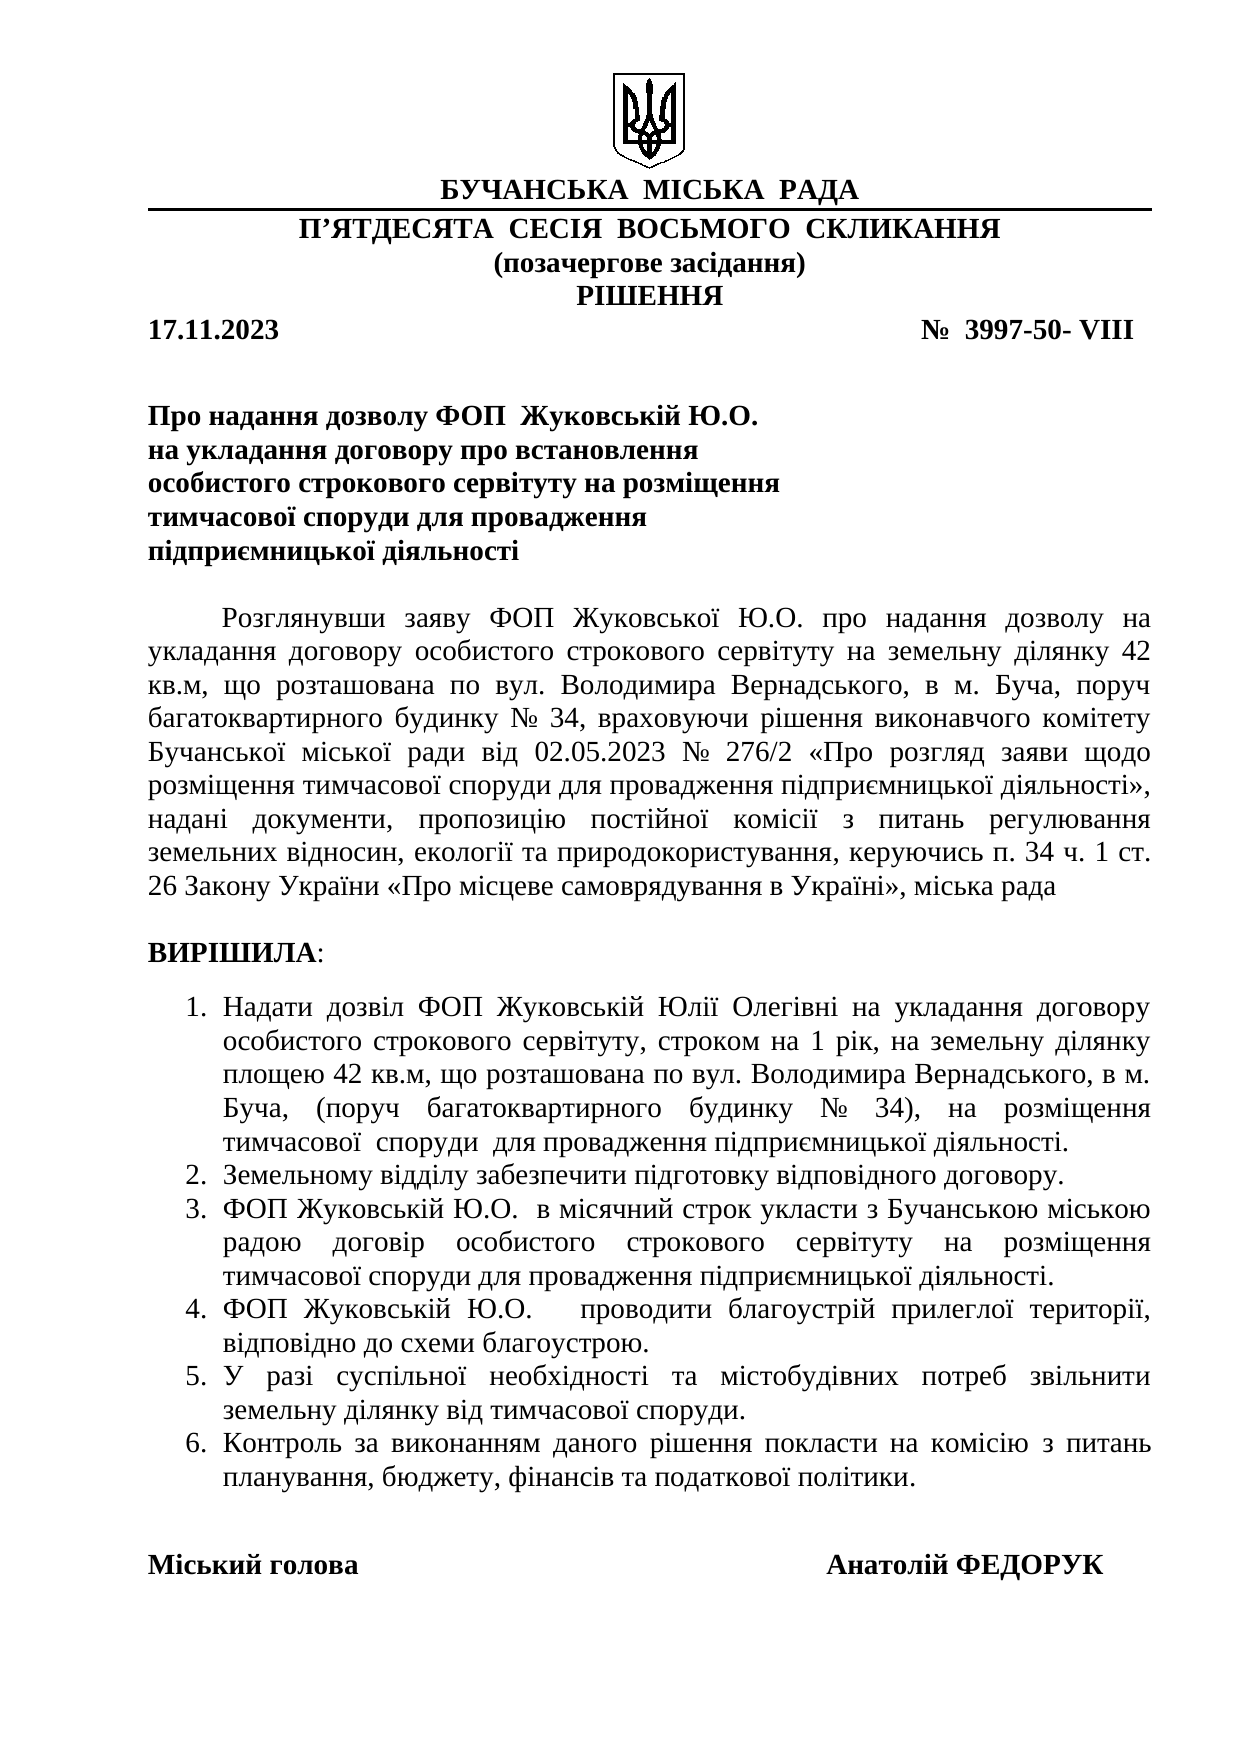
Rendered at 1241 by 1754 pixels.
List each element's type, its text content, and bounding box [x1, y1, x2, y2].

list ФОП Жуковській Ю.О. проводити благоустрій прилеглої території, відповідно до схеми благоустрою. [185, 1291, 1152, 1358]
text ВИРІШИЛА: [148, 935, 1152, 969]
text Міський голова Анатолій ФЕДОРУК [148, 1547, 1152, 1581]
text тимчасової споруди для провадження [148, 499, 1152, 533]
text П’ЯТДЕСЯТА СЕСІЯ ВОСЬМОГО СКЛИКАННЯ [148, 211, 1152, 245]
text 17.11.2023 № 3997-50- VІІІ [148, 312, 1152, 345]
text Розглянувши заяву ФОП Жуковської Ю.О. про надання дозволу на укладання договору особистого строкового сервітуту на земельну ділянку 42 кв.м, що розташована по вул. Володимира Вернадського, в м. Буча, поруч багатоквартирного будинку № 34, враховуючи рішення виконавчого комітету Бучанської міської ради від 02.05.2023 № 276/2 «Про розгляд заяви щодо розміщення тимчасової споруди для провадження підприємницької діяльності», надані документи, пропозицію постійної комісії з питань регулювання земельних відносин, екології та природокористування, керуючись п. 34 ч. 1 ст. 26 Закону України «Про місцеве самоврядування в Україні», міська рада [148, 600, 1152, 902]
text особистого строкового сервітуту на розміщення [148, 466, 1152, 499]
list У разі суспільної необхідності та містобудівних потреб звільнити земельну ділянку від тимчасової споруди. [185, 1358, 1152, 1426]
text підприємницької діяльності [148, 533, 1152, 566]
text РІШЕННЯ [148, 278, 1152, 312]
list Надати дозвіл ФОП Жуковській Юлії Олегівні на укладання договору особистого строкового сервітуту, строком на 1 рік, на земельну ділянку площею 42 кв.м, що розташована по вул. Володимира Вернадського, в м. Буча, (поруч багатоквартирного будинку № 34), на розміщення тимчасової споруди для провадження підприємницької діяльності. [185, 989, 1152, 1157]
text (позачергове засідання) [148, 245, 1152, 278]
text Про надання дозволу ФОП Жуковській Ю.О. [148, 398, 1152, 432]
list Контроль за виконанням даного рішення покласти на комісію з питань планування, бюджету, фінансів та податкової політики. [185, 1426, 1152, 1493]
text БУЧАНСЬКА МІСЬКА РАДА [148, 172, 1152, 208]
text на укладання договору про встановлення [148, 432, 1152, 466]
list Земельному відділу забезпечити підготовку відповідного договору. [185, 1157, 1152, 1191]
list ФОП Жуковській Ю.О. в місячний строк укласти з Бучанською міською радою договір особистого строкового сервітуту на розміщення тимчасової споруди для провадження підприємницької діяльності. [185, 1191, 1152, 1291]
